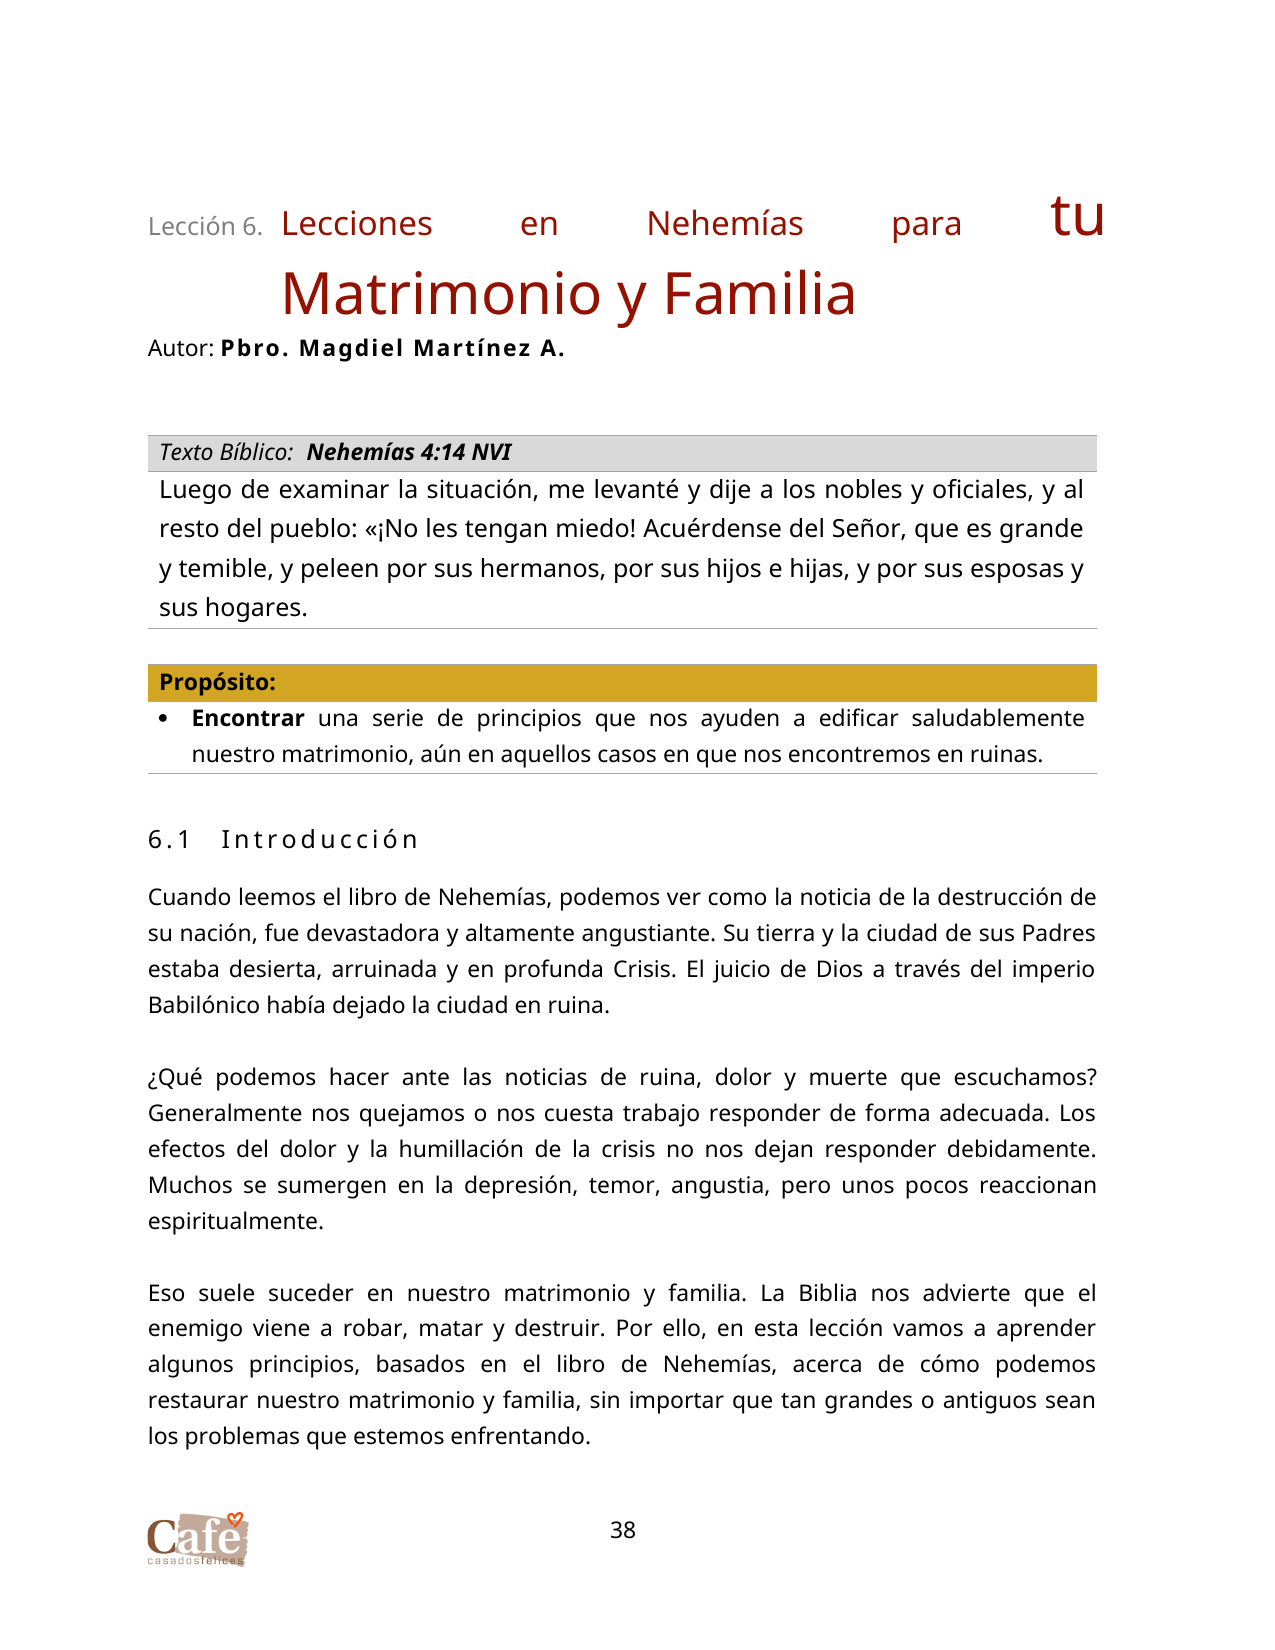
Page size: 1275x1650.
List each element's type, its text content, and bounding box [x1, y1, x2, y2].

table_header Texto Bíblico: Nehemías 4:14 NVI [148, 436, 1097, 471]
subtitle Lección 6. Lecciones en Nehemías para tu Matrimonio y Familia [148, 173, 1107, 332]
text Cuando leemos el libro de Nehemías, podemos ver como la noticia de la destrucción de su nación, fue devastadora y altamente angustiante. Su tierra y la ciudad de sus Padres estaba desierta, arruinada y en profunda Crisis. El juicio de Dios a través del imperio Babilónico había dejado la ciudad en ruina. [148, 881, 1098, 1020]
text ¿Qué podemos hacer ante las noticias de ruina, dolor y muerte que escuchamos? Generalmente nos quejamos o nos cuesta trabajo responder de forma adecuada. Los efectos del dolor y la humillación de la crisis no nos dejan responder debidamente. Muchos se sumergen en la depresión, temor, angustia, pero unos pocos reaccionan espiritualmente. [148, 1061, 1098, 1236]
table_header Propósito: [148, 665, 1097, 701]
subtitle 6.1 Introducción [148, 822, 1098, 856]
text Autor: Pbro. Magdiel Martínez A. [148, 332, 1098, 363]
table_cell Luego de examinar la situación, me levanté y dije a los nobles y oficiales, y al resto del pueblo: «¡No les tengan miedo! Acuérdense del Señor, que es grande y temible, y peleen por sus hermanos, por sus hijos e hijas, y por sus esposas y sus hogares. [148, 472, 1097, 627]
table_cell Encontrar una serie de principios que nos ayuden a edificar saludablemente nuestro matrimonio, aún en aquellos casos en que nos encontremos en ruinas. [148, 702, 1097, 773]
text Eso suele suceder en nuestro matrimonio y familia. La Biblia nos advierte que el enemigo viene a robar, matar y destruir. Por ello, en esta lección vamos a aprender algunos principios, basados en el libro de Nehemías, acerca de cómo podemos restaurar nuestro matrimonio y familia, sin importar que tan grandes o antiguos sean los problemas que estemos enfrentando. [148, 1276, 1098, 1451]
picture [147, 1512, 249, 1567]
